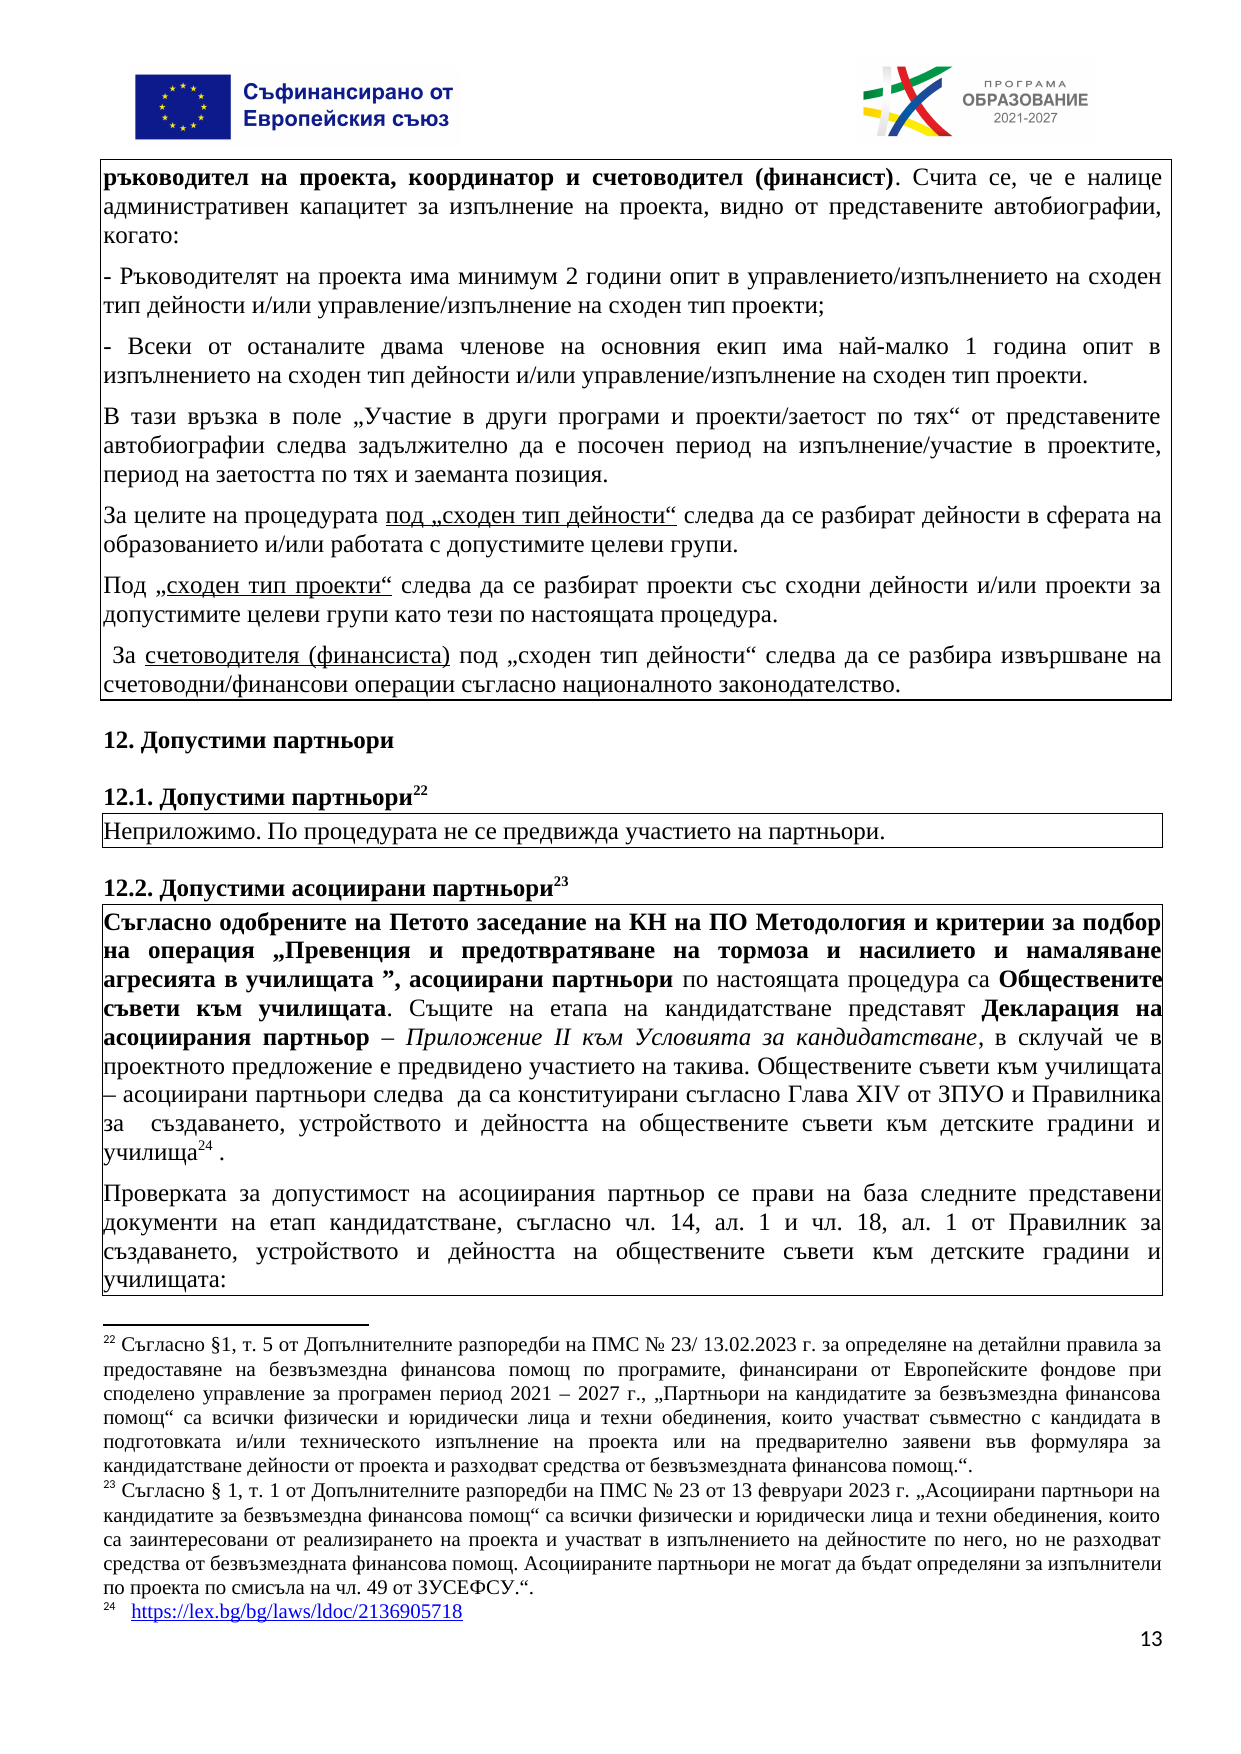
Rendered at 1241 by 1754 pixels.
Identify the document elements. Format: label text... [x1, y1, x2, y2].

text - Всеки от останалите двама членове на основния екип има най-малко 1 година опит в изпълнението на сходен тип дейности и/или управление/изпълнение на сходен тип проекти. [101, 328, 1171, 389]
text Проверката за допустимост на асоциирания партньор се прави на база следните представени документи на етап кандидатстване, съгласно чл. 14, ал. 1 и чл. 18, ал. 1 от Правилник за създаването, устройството и дейността на обществените съвети към детските градини и училищата: [103, 1175, 1162, 1295]
text За счетоводителя (финансиста) под „сходен тип дейности“ следва да се разбира извършване на счетоводни/финансови операции съгласно националното законодателство. [101, 637, 1171, 699]
text В тази връзка в поле „Участие в други програми и проекти/заетост по тях“ oт представените автобиографии следва задължително да e посочен период на изпълнение/участие в проектите, период на заетостта по тях и заеманта позиция. [101, 398, 1171, 487]
text Под „сходен тип проекти“ следва да се разбират проекти със сходни дейности и/или проекти за допустимите целеви групи като тези по настоящата процедура. [101, 567, 1171, 627]
picture [853, 58, 1094, 143]
subtitle 12. Допустими партньори [103, 726, 1162, 754]
text Съгласно одобрените на Петото заседание на КН на ПО Методология и критерии за подбор на операция „Превенция и предотвратяване на тормоза и насилието и намаляване агресията в училищата ”, асоциирани партньори по настоящата процедура са Обществените съвети към училищата. Същите на етапа на кандидатстване представят Декларация на асоциирания партньор – Приложение II към Условията за кандидатстване, в склучай че в проектното предложение е предвидено участието на такива. Обществените съвети към училищата – асоциирани партньори следва да са конституирани съгласно Глава XIV от ЗПУО и Правилника за създаването, устройството и дейността на обществените съвети към детските градини и училища . [103, 905, 1162, 1166]
text - Ръководителят на проекта има минимум 2 години опит в управлението/изпълнението на сходен тип дейности и/или управление/изпълнение на сходен тип проекти; [101, 258, 1171, 319]
subtitle 12.2. Допустими асоциирани партньори [103, 873, 1162, 901]
picture [126, 66, 461, 148]
subtitle 12.1. Допустими партньори [103, 782, 1162, 810]
text Неприложимо. По процедурата не се предвижда участието на партньори. [103, 814, 1162, 847]
text За целите на процедурата под „сходен тип дейности“ следва да се разбират дейности в сферата на образованието и/или работата с допустимите целеви групи. [101, 497, 1171, 557]
